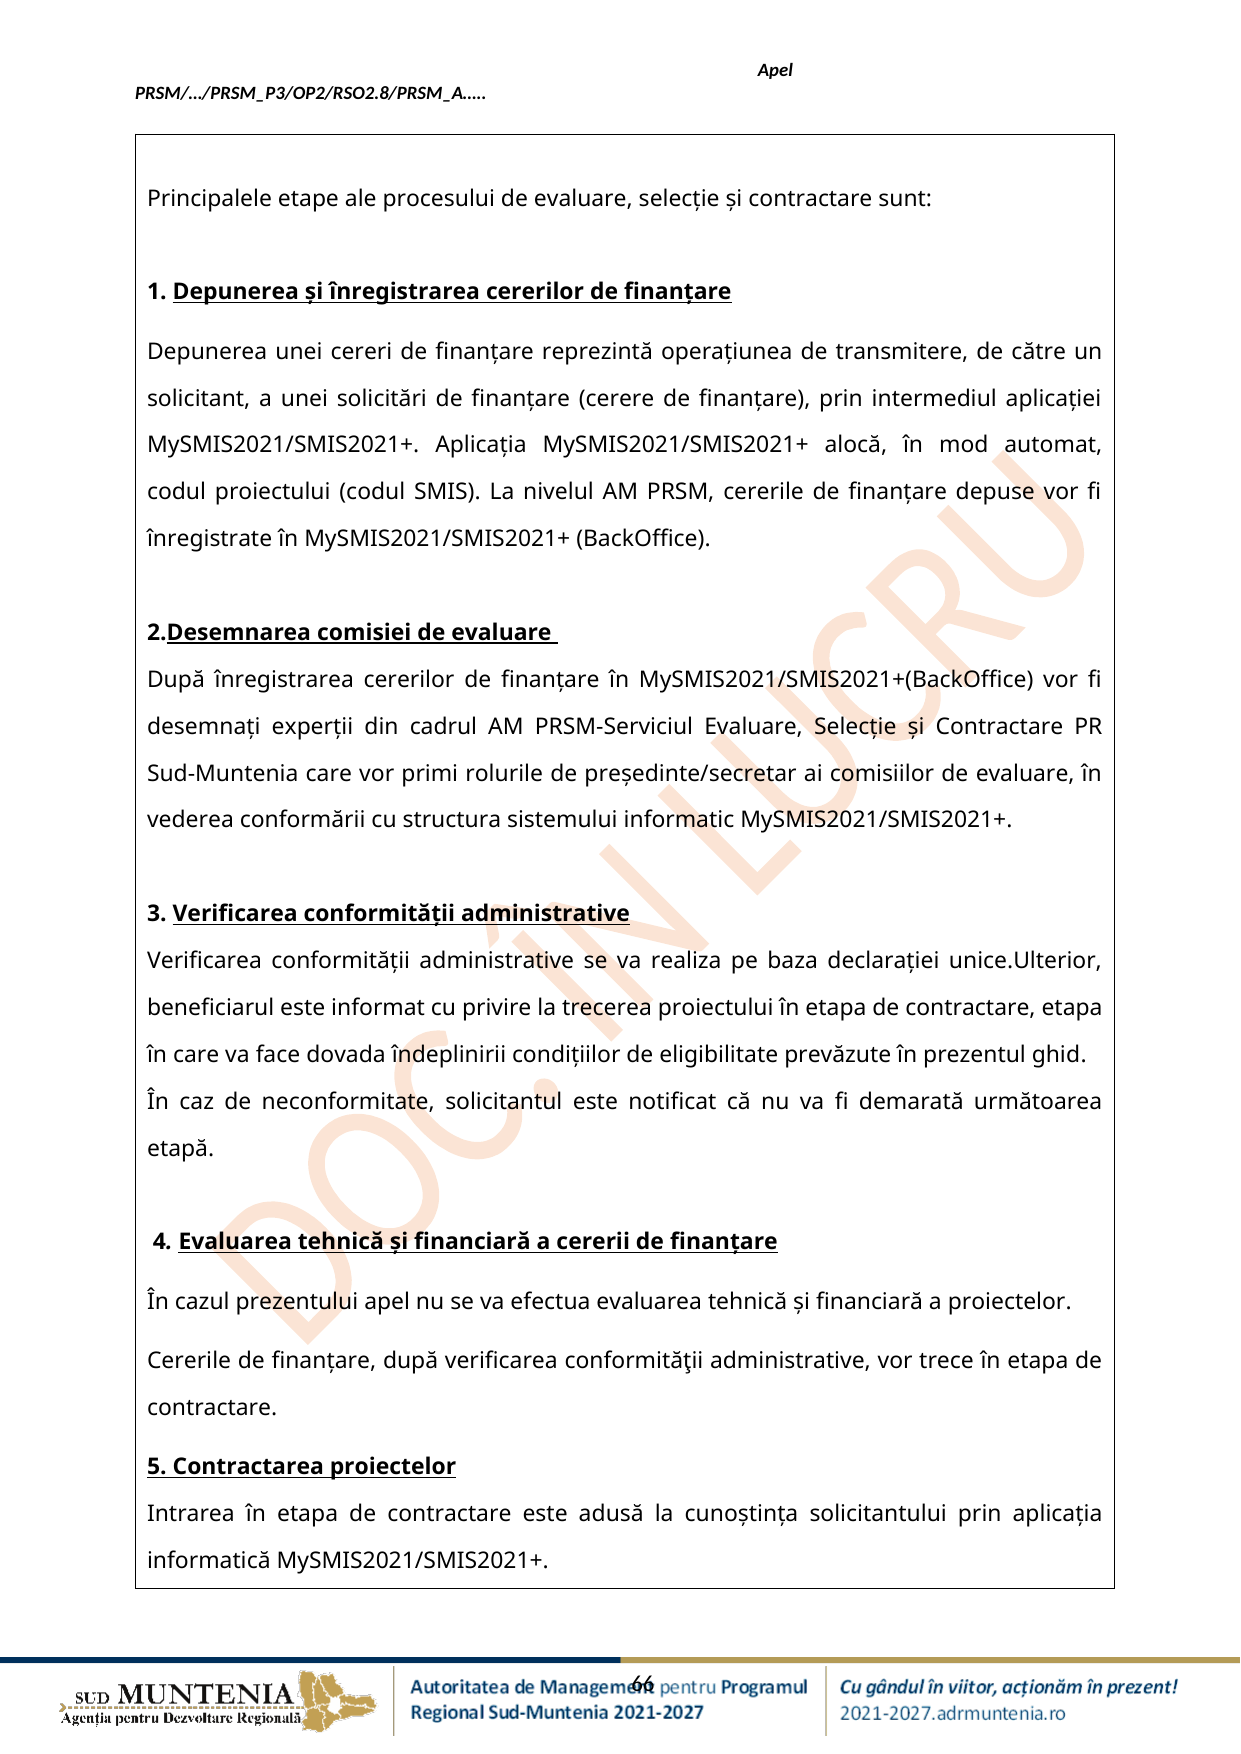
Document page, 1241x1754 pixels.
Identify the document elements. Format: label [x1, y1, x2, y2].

table_header [136, 135, 1114, 1588]
picture [0, 1657, 1241, 1737]
